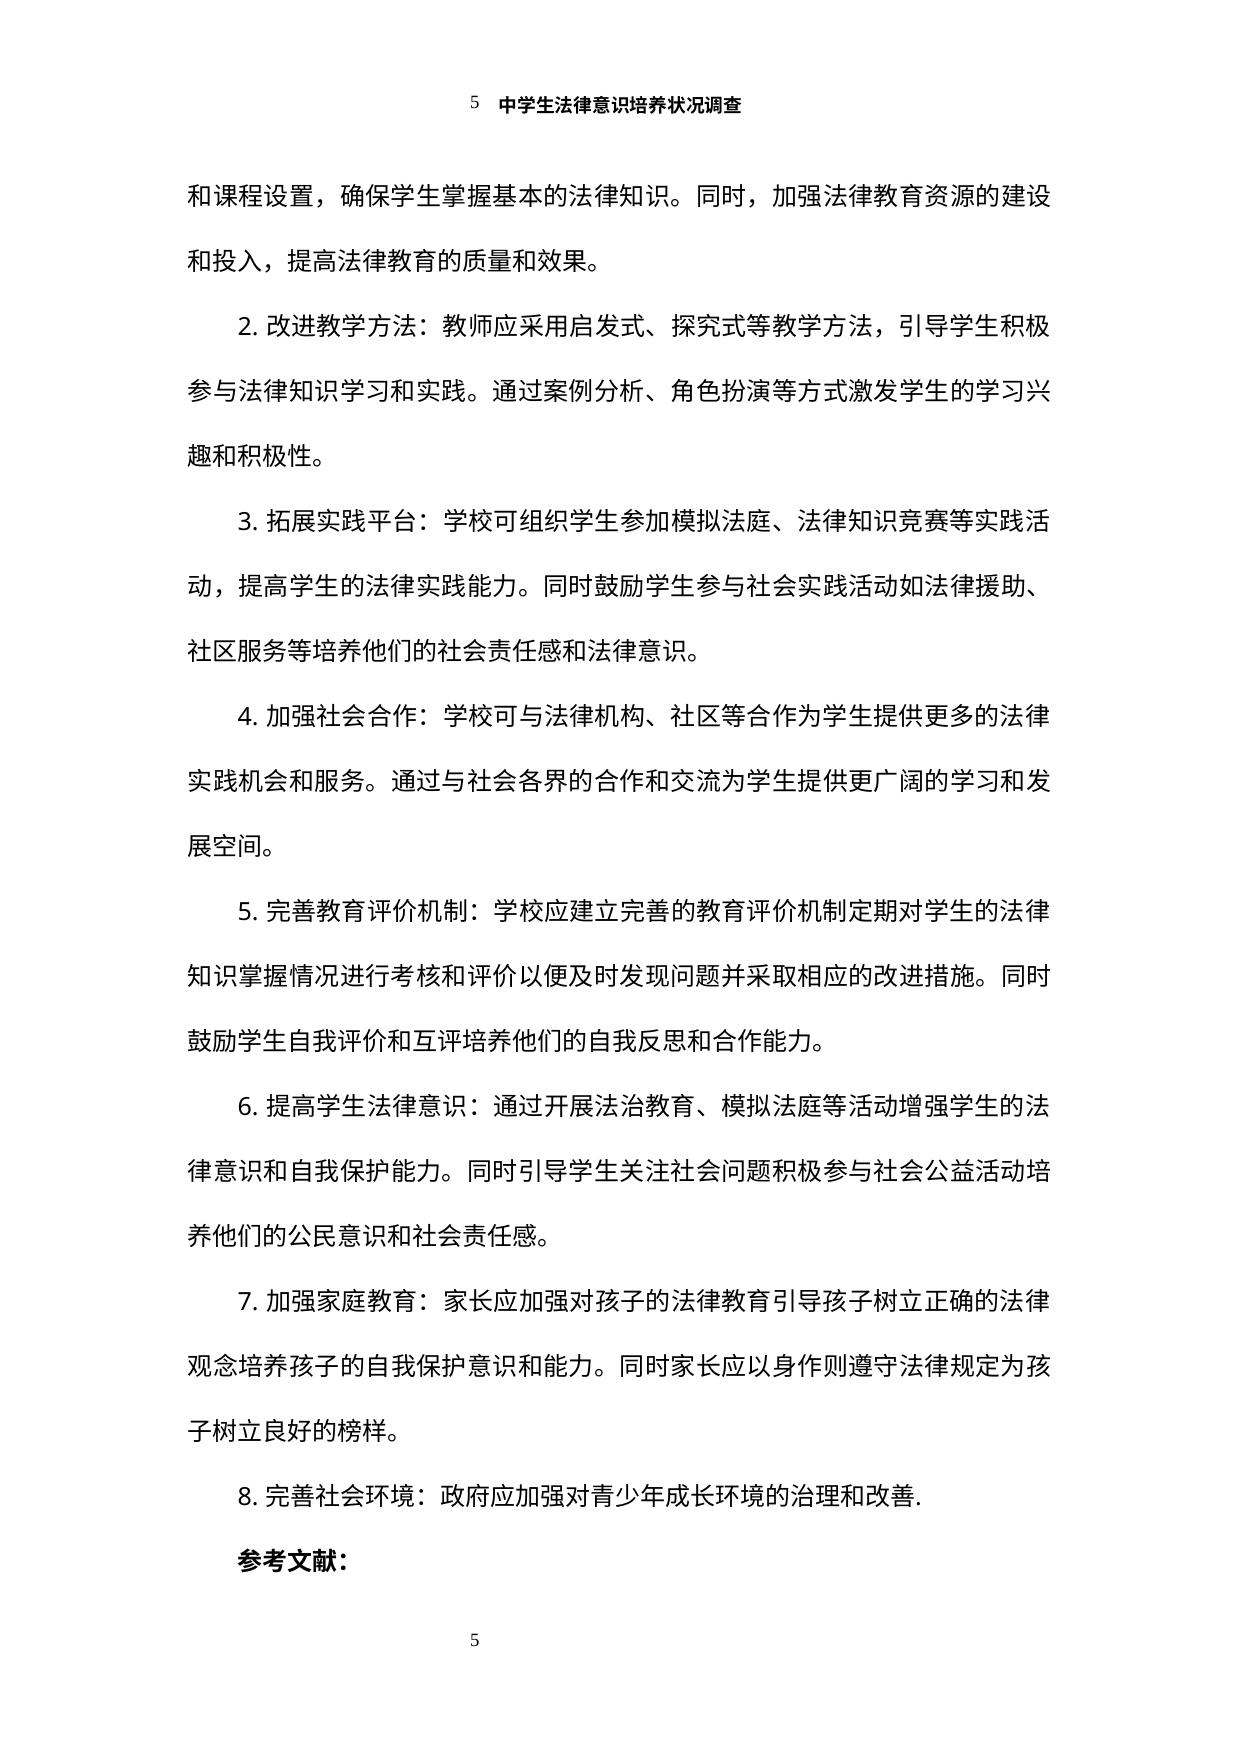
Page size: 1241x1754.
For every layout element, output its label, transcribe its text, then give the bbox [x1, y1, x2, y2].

text 2. 改进教学方法：教师应采用启发式、探究式等教学方法，引导学生积极参与法律知识学习和实践。通过案例分析、角色扮演等方式激发学生的学习兴趣和积极性。 [187, 292, 1053, 487]
text 5. 完善教育评价机制：学校应建立完善的教育评价机制定期对学生的法律知识掌握情况进行考核和评价以便及时发现问题并采取相应的改进措施。同时鼓励学生自我评价和互评培养他们的自我反思和合作能力。 [187, 877, 1053, 1072]
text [187, 162, 1053, 292]
text 3. 拓展实践平台：学校可组织学生参加模拟法庭、法律知识竞赛等实践活动，提高学生的法律实践能力。同时鼓励学生参与社会实践活动如法律援助、社区服务等培养他们的社会责任感和法律意识。 [187, 487, 1053, 682]
text 7. 加强家庭教育：家长应加强对孩子的法律教育引导孩子树立正确的法律观念培养孩子的自我保护意识和能力。同时家长应以身作则遵守法律规定为孩子树立良好的榜样。 [187, 1267, 1053, 1462]
text 8. 完善社会环境：政府应加强对青少年成长环境的治理和改善. [187, 1462, 1053, 1527]
text 6. 提高学生法律意识：通过开展法治教育、模拟法庭等活动增强学生的法律意识和自我保护能力。同时引导学生关注社会问题积极参与社会公益活动培养他们的公民意识和社会责任感。 [187, 1072, 1053, 1267]
text 4. 加强社会合作：学校可与法律机构、社区等合作为学生提供更多的法律实践机会和服务。通过与社会各界的合作和交流为学生提供更广阔的学习和发展空间。 [187, 682, 1053, 877]
list 参考文献： [187, 1527, 1053, 1592]
